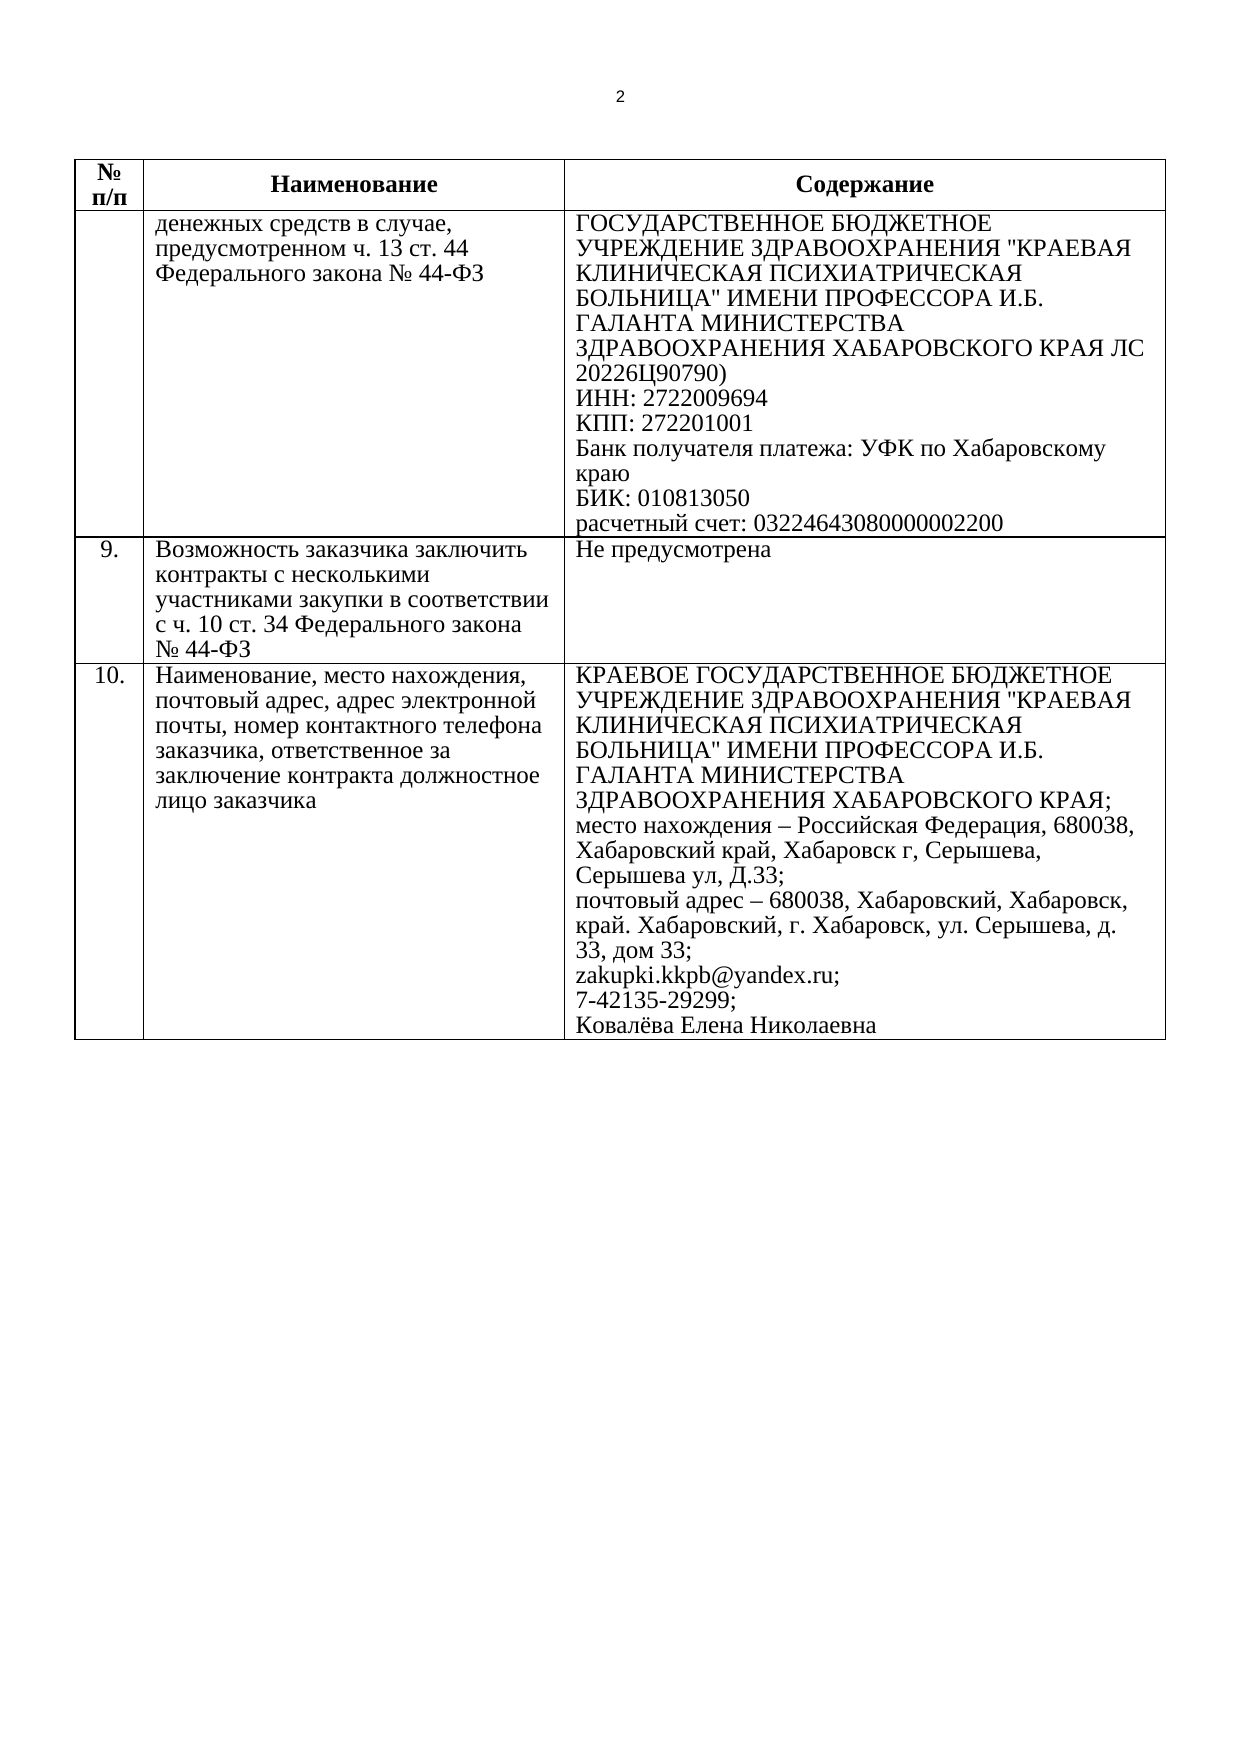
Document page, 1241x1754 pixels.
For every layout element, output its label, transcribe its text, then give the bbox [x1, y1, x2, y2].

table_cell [565, 211, 1165, 536]
table_cell 9. [76, 538, 143, 662]
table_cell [144, 211, 564, 536]
table_cell 10. [76, 664, 143, 1038]
table_cell 8. [76, 211, 143, 536]
table_header № п/п [76, 160, 143, 210]
table_header Содержание [565, 160, 1165, 210]
table_cell Наименование, место нахождения, почтовый адрес, адрес электронной почты, номер контактного телефона заказчика, ответственное за заключение контракта должностное лицо заказчика [144, 664, 564, 1038]
table_cell Не предусмотрена [565, 538, 1165, 662]
table_header Наименование [144, 160, 564, 210]
table_cell КРАЕВОЕ ГОСУДАРСТВЕННОЕ БЮДЖЕТНОЕ УЧРЕЖДЕНИЕ ЗДРАВООХРАНЕНИЯ ''КРАЕВАЯ КЛИНИЧЕСКАЯ ПСИХИАТРИЧЕСКАЯ БОЛЬНИЦА'' ИМЕНИ ПРОФЕССОРА И.Б. ГАЛАНТА МИНИСТЕРСТВА ЗДРАВООХРАНЕНИЯ ХАБАРОВСКОГО КРАЯ; место нахождения – Российская Федерация, 680038, Хабаровский край, Хабаровск г, Серышева, Серышева ул, Д.33; почтовый адрес – 680038, Хабаровский, Хабаровск, край. Хабаровский, г. Хабаровск, ул. Серышева, д. 33, дом 33; zakupki.kkpb@yandex.ru; 7-42135-29299; Ковалёва Елена Николаевна [565, 664, 1165, 1038]
table_cell Возможность заказчика заключить контракты с несколькими участниками закупки в соответствии с ч. 10 ст. 34 Федерального закона № 44-ФЗ [144, 538, 564, 662]
